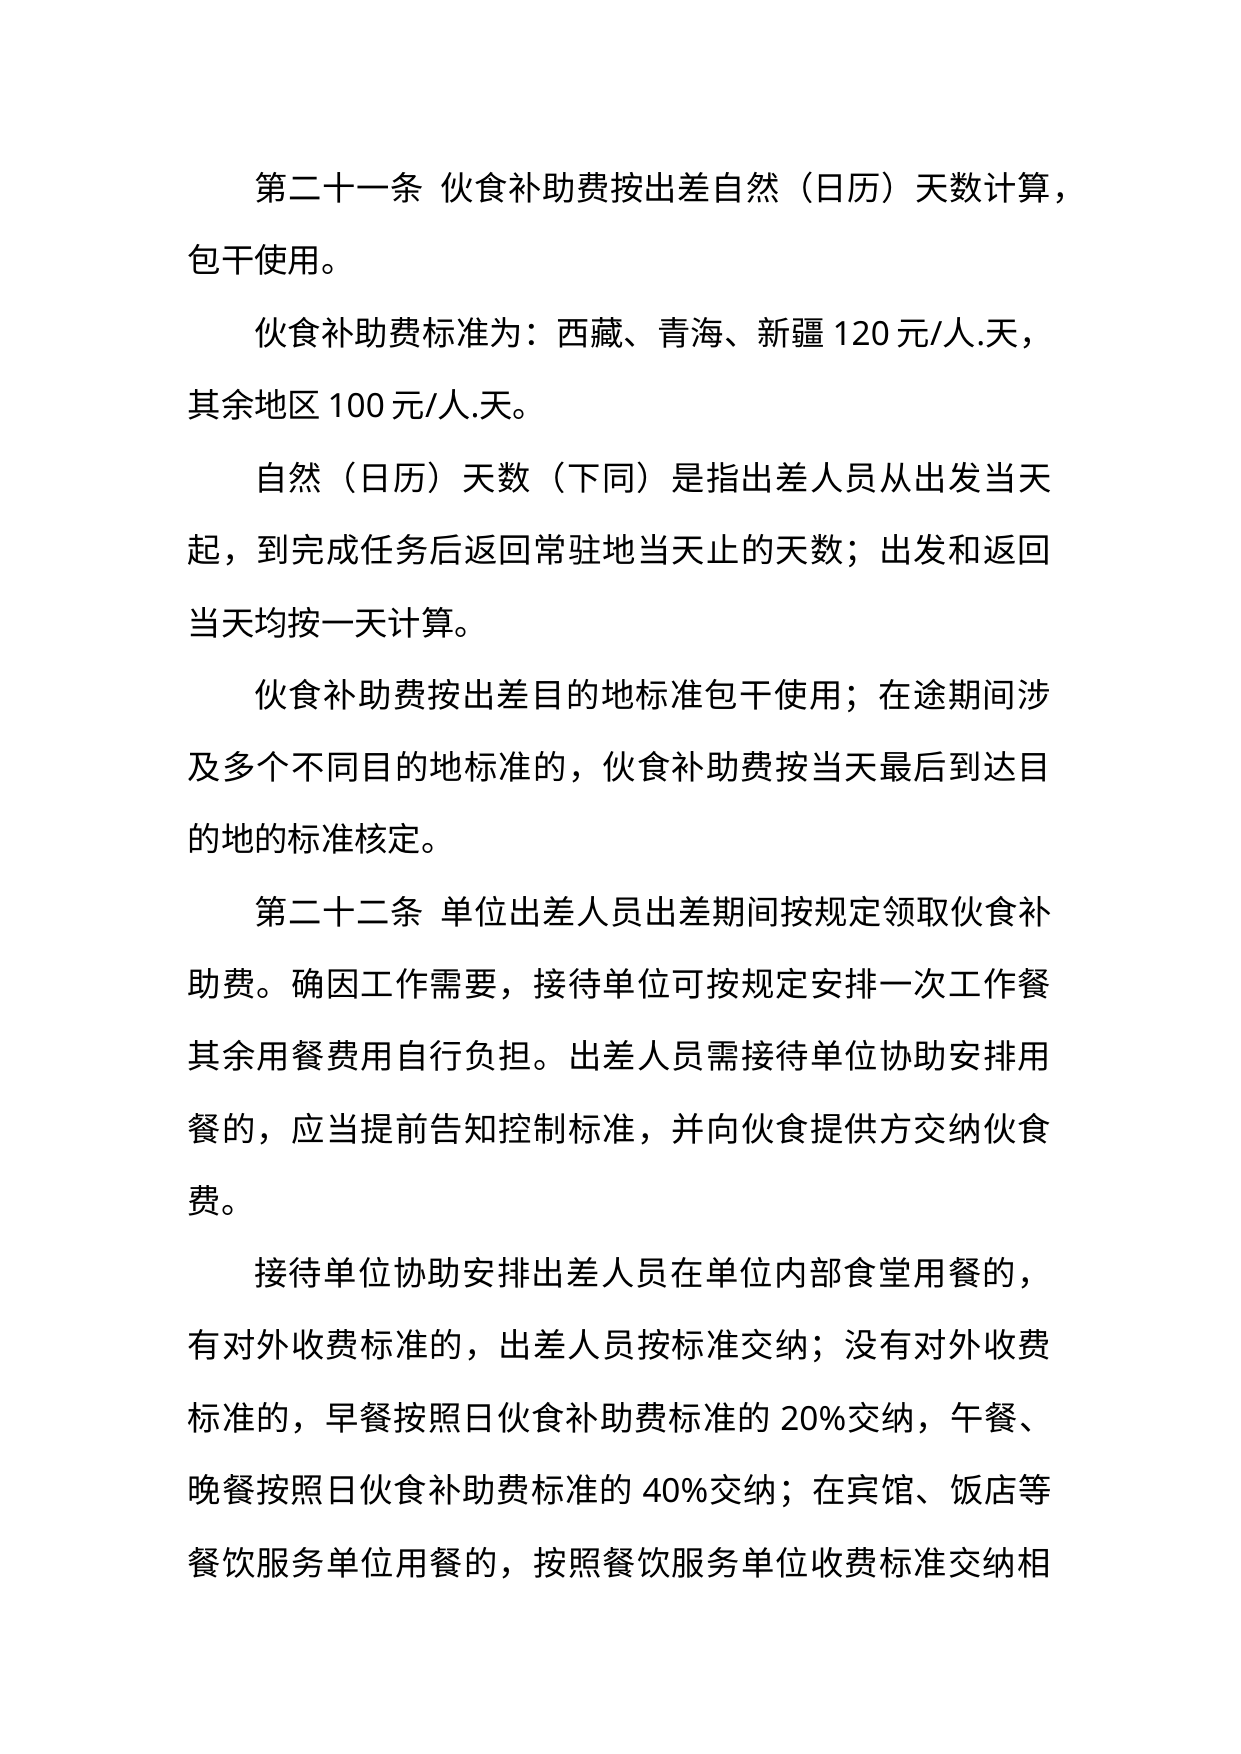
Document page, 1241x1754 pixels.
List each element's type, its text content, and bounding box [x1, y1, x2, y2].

text 第二十一条 伙食补助费按出差自然（日历）天数计算，包干使用。 [187, 162, 1053, 282]
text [187, 1247, 1053, 1585]
text 伙食补助费标准为：西藏、青海、新疆120元/人.天，其余地区100元/人.天。 [187, 307, 1053, 427]
text 第二十二条 单位出差人员出差期间按规定领取伙食补助费。确因工作需要，接待单位可按规定安排一次工作餐，其余用餐费用自行负担。出差人员需接待单位协助安排用餐的，应当提前告知控制标准，并向伙食提供方交纳伙食费。 [187, 885, 1053, 1223]
text 伙食补助费按出差目的地标准包干使用；在途期间涉及多个不同目的地标准的，伙食补助费按当天最后到达目的地的标准核定。 [187, 668, 1053, 861]
text 自然（日历）天数（下同）是指出差人员从出发当天起，到完成任务后返回常驻地当天止的天数；出发和返回当天均按一天计算。 [187, 452, 1053, 644]
